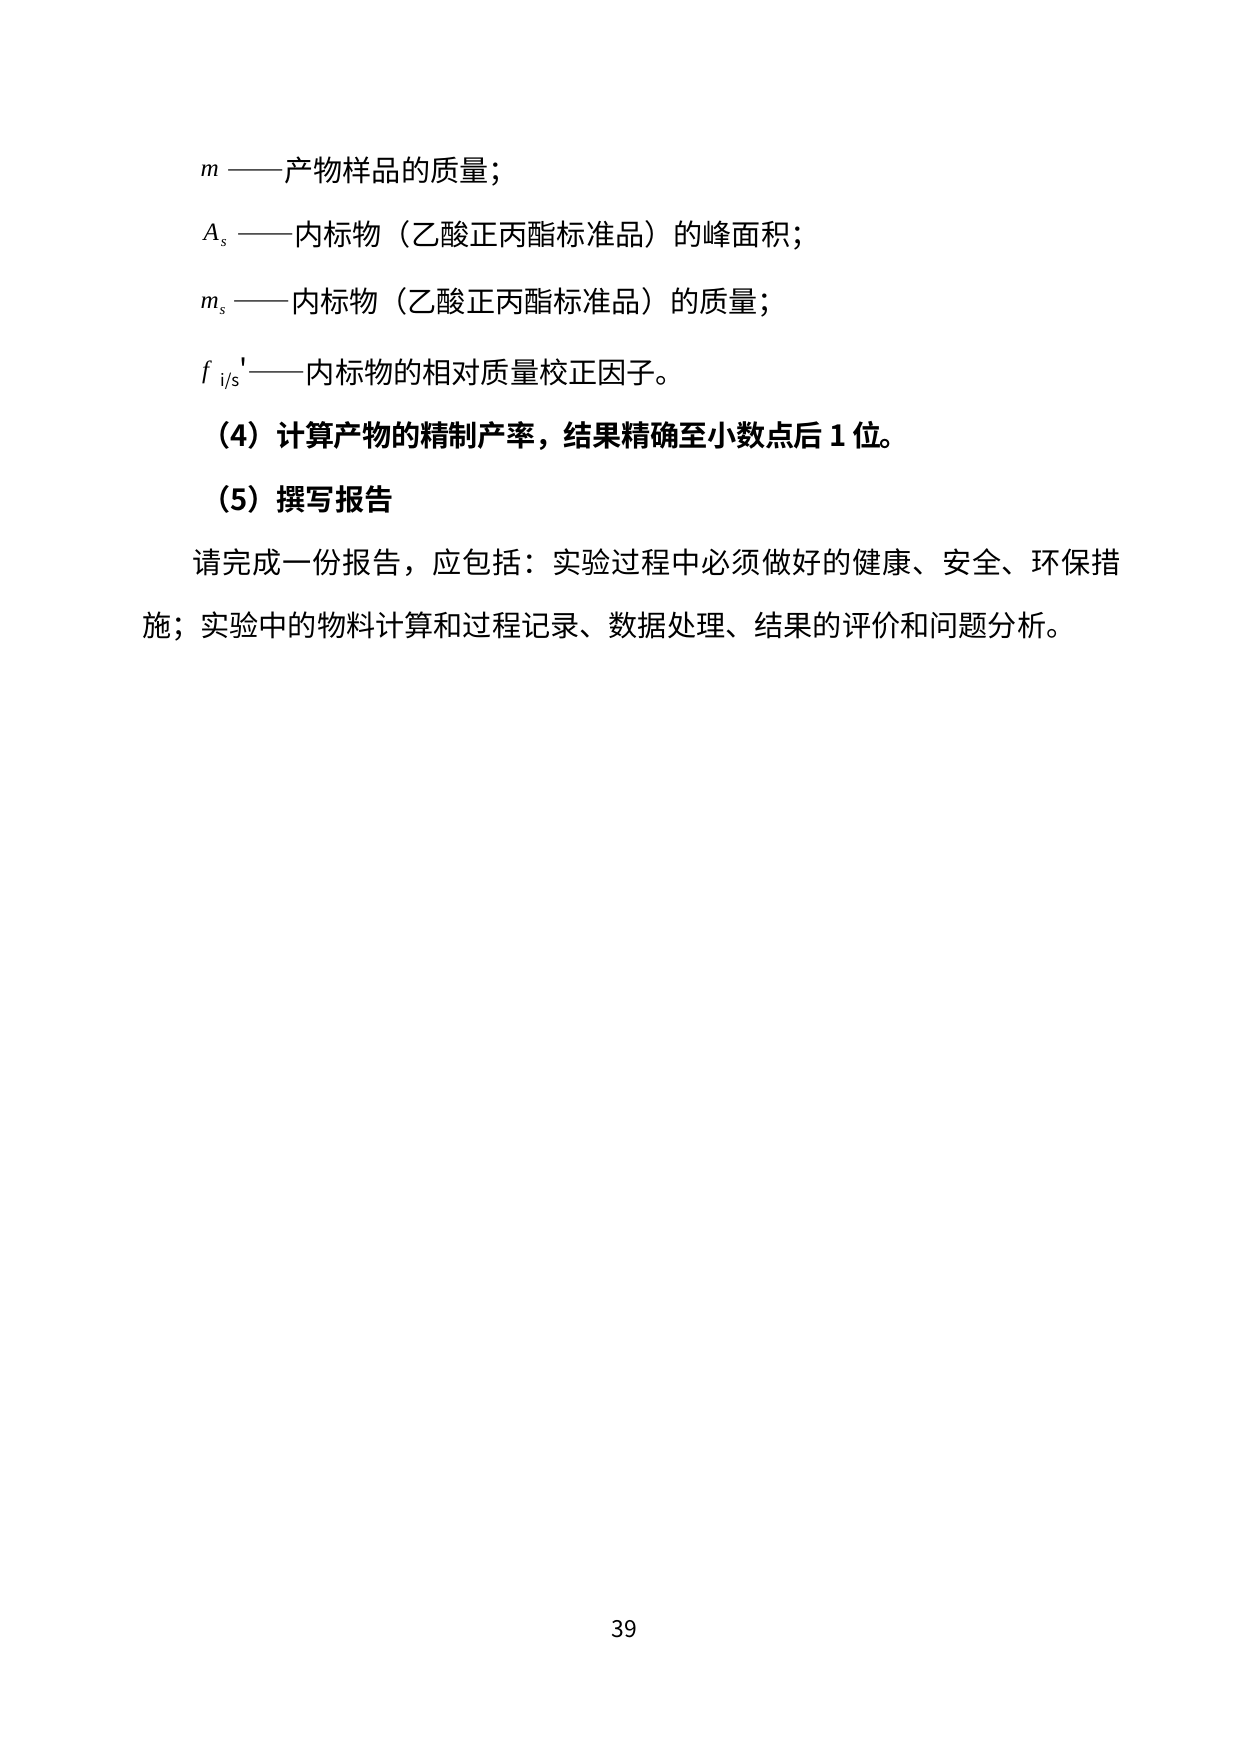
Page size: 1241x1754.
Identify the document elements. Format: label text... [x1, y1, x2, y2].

subtitle （4）计算产物的精制产率，结果精确至小数点后 1 位。 [201, 413, 1122, 455]
list （5）撰写报告 [201, 476, 1122, 518]
text i/s'——内标物的相对质量校正因子。 [201, 349, 1122, 392]
text 请完成一份报告，应包括：实验过程中必须做好的健康、安全、环保措施；实验中的物料计算和过程记录、数据处理、结果的评价和问题分析。 [142, 539, 1122, 645]
text ——内标物（乙酸正丙酯标准品）的质量； [201, 279, 1122, 326]
text ——产物样品的质量； [201, 148, 1122, 190]
text ——内标物（乙酸正丙酯标准品）的峰面积； [201, 211, 1122, 256]
